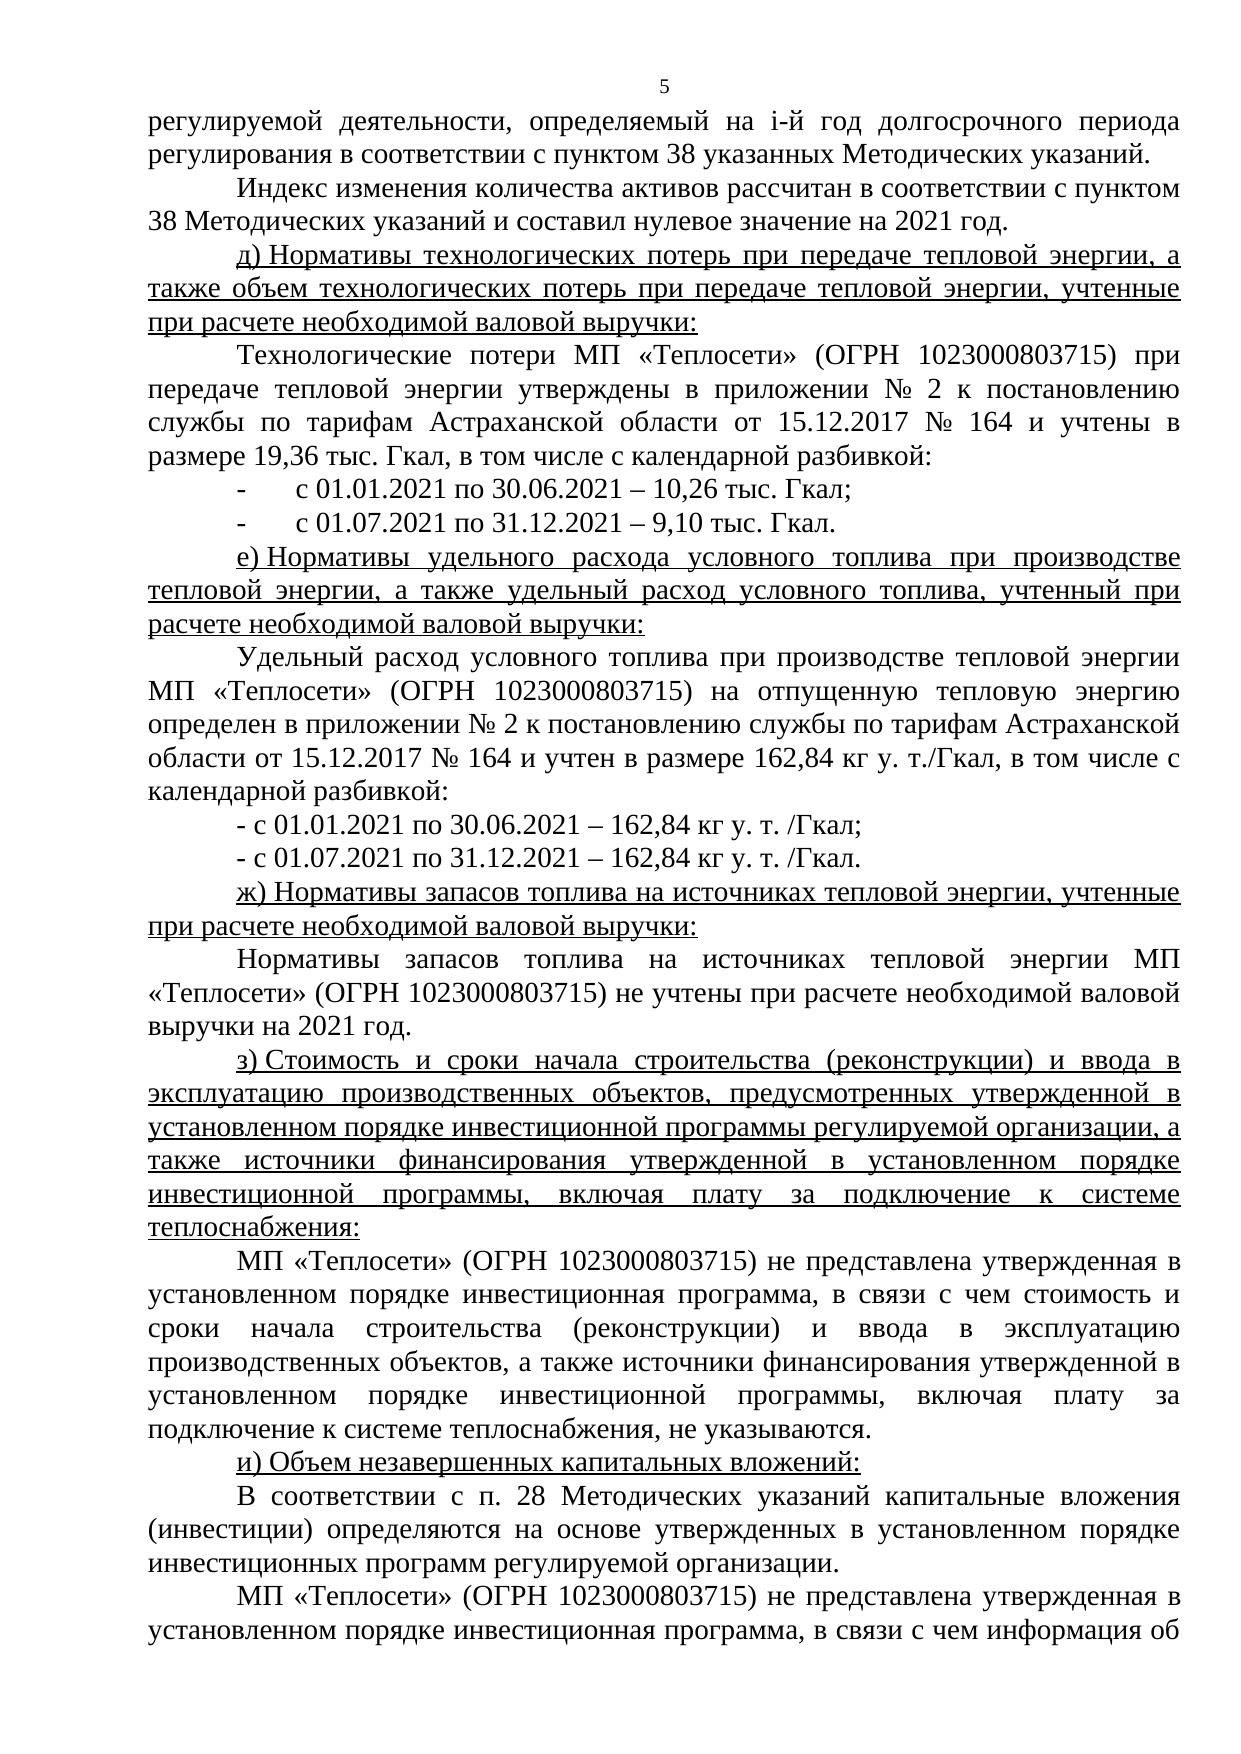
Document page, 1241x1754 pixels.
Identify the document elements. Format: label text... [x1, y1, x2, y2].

text Технологические потери МП «Теплосети» (ОГРН 1023000803715) при передаче тепловой энергии утверждены в приложении № 2 к постановлению службы по тарифам Астраханской области от 15.12.2017 № 164 и учтены в размере 19,36 тыс. Гкал, в том числе с календарной разбивкой: [148, 337, 1181, 472]
list с 01.01.2021 по 30.06.2021 – 10,26 тыс. Гкал; [148, 472, 1181, 505]
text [148, 103, 1181, 170]
text - с 01.01.2021 по 30.06.2021 – 162,84 кг у. т. /Гкал; [148, 807, 1181, 841]
text д) Нормативы технологических потерь при передаче тепловой энергии, а также объем технологических потерь при передаче тепловой энергии, учтенные при расчете необходимой валовой выручки: [148, 301, 1181, 337]
text - c 01.07.2021 по 31.12.2021 – 162,84 кг у. т. /Гкал. [148, 841, 1181, 874]
text Нормативы запасов топлива на источниках тепловой энергии МП «Теплосети» (ОГРН 1023000803715) не учтены при расчете необходимой валовой выручки на 2021 год. [148, 941, 1181, 1042]
text з) Стоимость и сроки начала строительства (реконструкции) и ввода в эксплуатацию производственных объектов, предусмотренных утвержденной в установленном порядке инвестиционной программы регулируемой организации, а также источники финансирования утвержденной в установленном порядке инвестиционной программы, включая плату за подключение к системе теплоснабжения: [148, 1042, 1181, 1104]
text д) Нормативы технологических потерь при передаче тепловой энергии, а также объем технологических потерь при передаче тепловой энергии, учтенные при расчете необходимой валовой выручки: [148, 237, 1181, 299]
text МП «Теплосети» (ОГРН 1023000803715) не представлена утвержденная в установленном порядке инвестиционная программа, в связи с чем стоимость и сроки начала строительства (реконструкции) и ввода в эксплуатацию производственных объектов, а также источники финансирования утвержденной в установленном порядке инвестиционной программы, включая плату за подключение к системе теплоснабжения, не указываются. [148, 1243, 1181, 1444]
text В соответствии с п. 28 Методических указаний капитальные вложения (инвестиции) определяются на основе утвержденных в установленном порядке инвестиционных программ регулируемой организации. [148, 1478, 1181, 1578]
text Индекс изменения количества активов рассчитан в соответствии с пунктом 38 Методических указаний и составил нулевое значение на 2021 год. [148, 170, 1181, 237]
list c 01.07.2021 по 31.12.2021 – 9,10 тыс. Гкал. [148, 505, 1181, 539]
text и) Объем незавершенных капитальных вложений: [148, 1444, 1181, 1478]
text з) Стоимость и сроки начала строительства (реконструкции) и ввода в эксплуатацию производственных объектов, предусмотренных утвержденной в установленном порядке инвестиционной программы регулируемой организации, а также источники финансирования утвержденной в установленном порядке инвестиционной программы, включая плату за подключение к системе теплоснабжения: [148, 1106, 1181, 1138]
text е) Нормативы удельного расхода условного топлива при производстве тепловой энергии, а также удельный расход условного топлива, учтенный при расчете необходимой валовой выручки: [148, 603, 1181, 639]
text з) Стоимость и сроки начала строительства (реконструкции) и ввода в эксплуатацию производственных объектов, предусмотренных утвержденной в установленном порядке инвестиционной программы регулируемой организации, а также источники финансирования утвержденной в установленном порядке инвестиционной программы, включая плату за подключение к системе теплоснабжения: [148, 1173, 1181, 1205]
text з) Стоимость и сроки начала строительства (реконструкции) и ввода в эксплуатацию производственных объектов, предусмотренных утвержденной в установленном порядке инвестиционной программы регулируемой организации, а также источники финансирования утвержденной в установленном порядке инвестиционной программы, включая плату за подключение к системе теплоснабжения: [148, 1140, 1181, 1171]
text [148, 1578, 1181, 1646]
text е) Нормативы удельного расхода условного топлива при производстве тепловой энергии, а также удельный расход условного топлива, учтенный при расчете необходимой валовой выручки: [148, 539, 1181, 601]
text Удельный расход условного топлива при производстве тепловой энергии МП «Теплосети» (ОГРН 1023000803715) на отпущенную тепловую энергию определен в приложении № 2 к постановлению службы по тарифам Астраханской области от 15.12.2017 № 164 и учтен в размере 162,84 кг у. т./Гкал, в том числе с календарной разбивкой: [148, 639, 1181, 807]
text з) Стоимость и сроки начала строительства (реконструкции) и ввода в эксплуатацию производственных объектов, предусмотренных утвержденной в установленном порядке инвестиционной программы регулируемой организации, а также источники финансирования утвержденной в установленном порядке инвестиционной программы, включая плату за подключение к системе теплоснабжения: [148, 1207, 1181, 1243]
text ж) Нормативы запасов топлива на источниках тепловой энергии, учтенные при расчете необходимой валовой выручки: [148, 874, 1181, 941]
